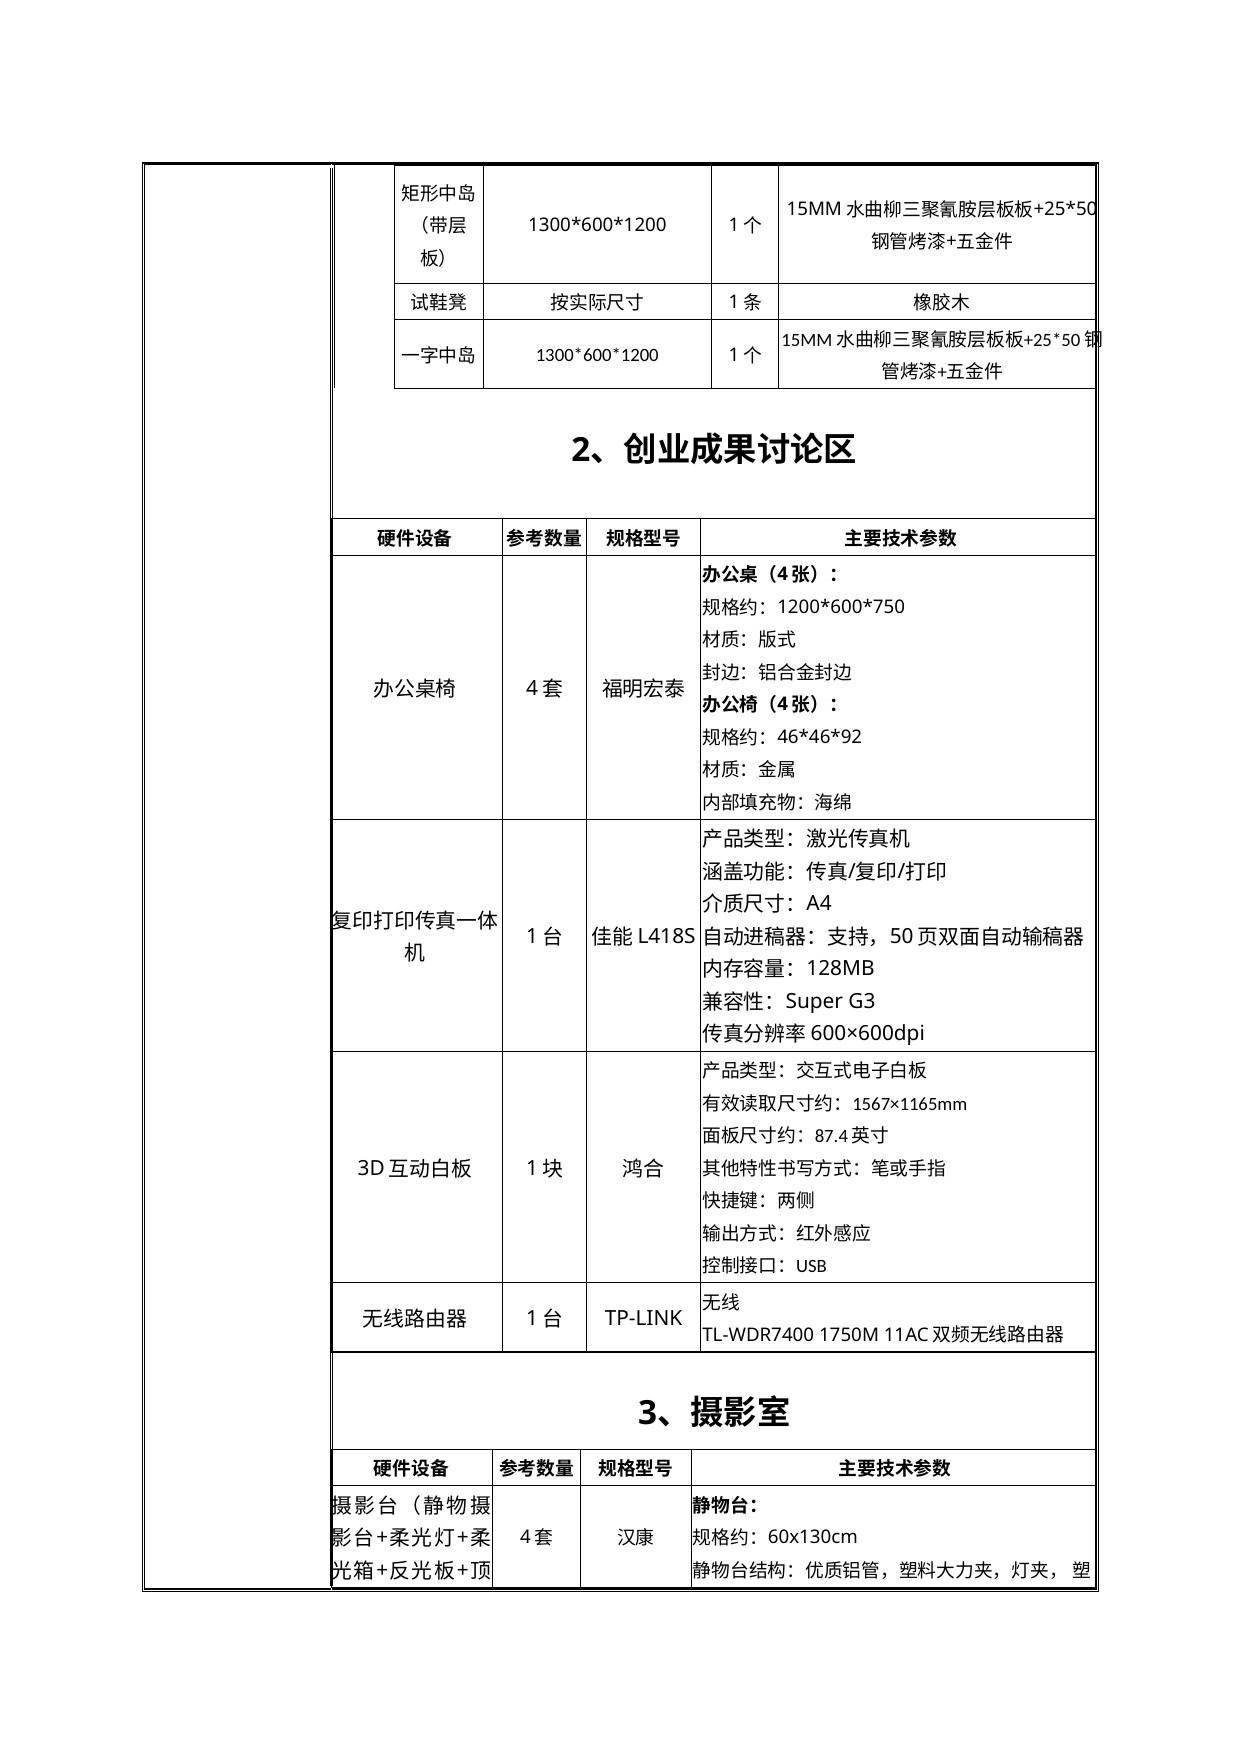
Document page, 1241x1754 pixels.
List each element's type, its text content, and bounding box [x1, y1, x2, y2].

table_header 1、线下产品体验馆 2、创业成果讨论区 3、摄影室 [503, 1283, 586, 1351]
table_header 1、线下产品体验馆 2、创业成果讨论区 3、摄影室 [333, 1353, 1095, 1449]
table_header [332, 1486, 492, 1587]
table_header 1、线下产品体验馆 2、创业成果讨论区 3、摄影室 [701, 1283, 1095, 1351]
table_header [493, 1486, 580, 1587]
table_header 1、线下产品体验馆 2、创业成果讨论区 3、摄影室 [333, 1283, 502, 1351]
table_header 020实训创业基地 [145, 165, 331, 1588]
table_header 1、线下产品体验馆 2、创业成果讨论区 3、摄影室 [333, 556, 502, 819]
table_header 1、线下产品体验馆 2、创业成果讨论区 3、摄影室 [333, 820, 502, 1051]
table_header 1、线下产品体验馆 2、创业成果讨论区 3、摄影室 [587, 1283, 700, 1351]
table_header 1、线下产品体验馆 2、创业成果讨论区 3、摄影室 [701, 519, 1095, 555]
table_header 1、线下产品体验馆 2、创业成果讨论区 3、摄影室 [503, 820, 586, 1051]
table_header 1、线下产品体验馆 2、创业成果讨论区 3、摄影室 [692, 1450, 1095, 1485]
table_header 1、线下产品体验馆 2、创业成果讨论区 3、摄影室 [503, 1052, 586, 1282]
table_header 1、线下产品体验馆 2、创业成果讨论区 3、摄影室 [503, 556, 586, 819]
table_header 1、线下产品体验馆 2、创业成果讨论区 3、摄影室 [587, 556, 700, 819]
table_header 1、线下产品体验馆 2、创业成果讨论区 3、摄影室 [587, 519, 700, 555]
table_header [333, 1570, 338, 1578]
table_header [581, 1486, 691, 1587]
table_header 1、线下产品体验馆 2、创业成果讨论区 3、摄影室 [333, 519, 502, 555]
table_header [692, 1486, 1095, 1587]
table_header 1、线下产品体验馆 2、创业成果讨论区 3、摄影室 [333, 1450, 492, 1485]
table_header 1、线下产品体验馆 2、创业成果讨论区 3、摄影室 [333, 1052, 502, 1282]
table_header 1、线下产品体验馆 2、创业成果讨论区 3、摄影室 [331, 165, 1095, 518]
table_header 1、线下产品体验馆 2、创业成果讨论区 3、摄影室 [493, 1450, 580, 1485]
table_header 1、线下产品体验馆 2、创业成果讨论区 3、摄影室 [587, 1052, 700, 1282]
table_header 1、线下产品体验馆 2、创业成果讨论区 3、摄影室 [701, 820, 1095, 1051]
table_header 1、线下产品体验馆 2、创业成果讨论区 3、摄影室 [701, 1052, 1095, 1282]
table_header 1、线下产品体验馆 2、创业成果讨论区 3、摄影室 [587, 820, 700, 1051]
table_header 1、线下产品体验馆 2、创业成果讨论区 3、摄影室 [503, 519, 586, 555]
table_header 1、线下产品体验馆 2、创业成果讨论区 3、摄影室 [701, 556, 1095, 819]
table_header 1、线下产品体验馆 2、创业成果讨论区 3、摄影室 [581, 1450, 691, 1485]
